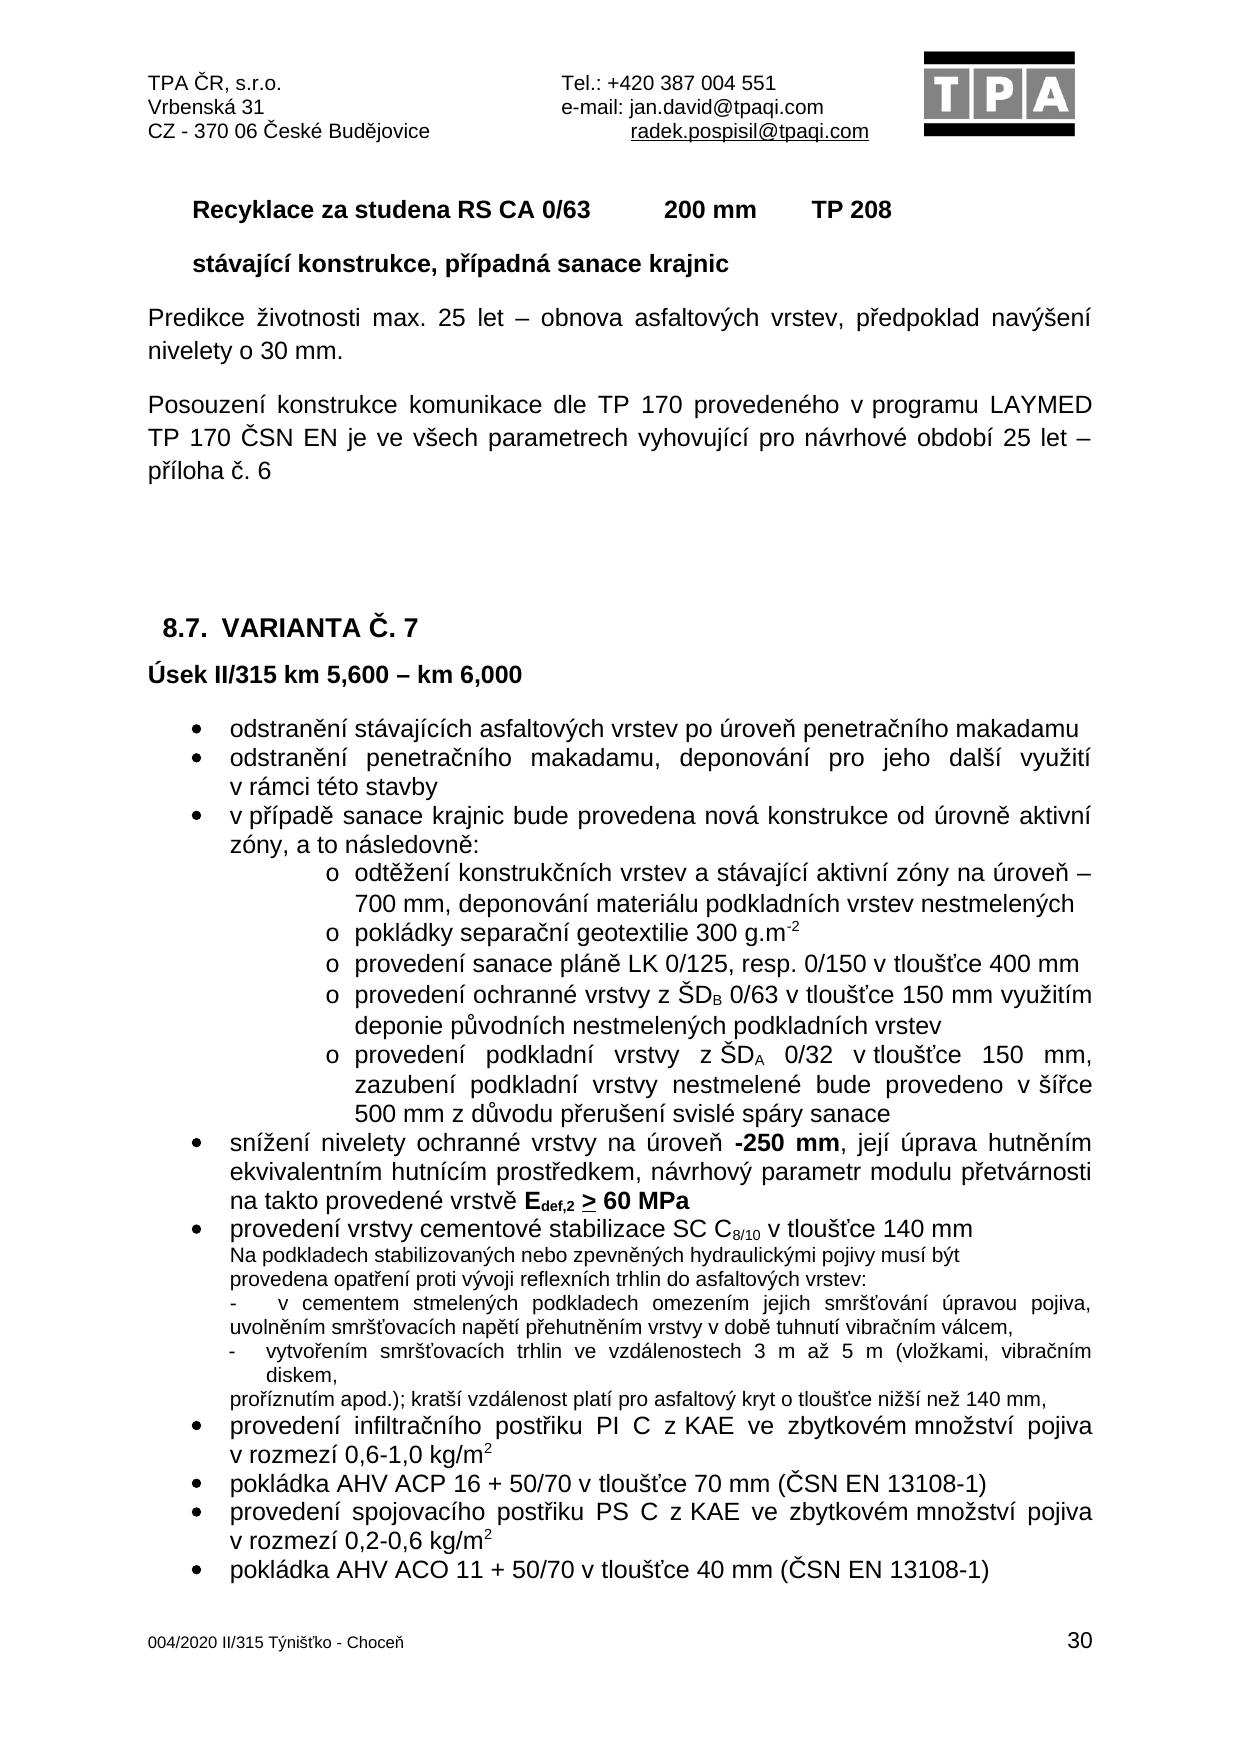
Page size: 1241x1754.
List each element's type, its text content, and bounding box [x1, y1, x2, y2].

list odstranění penetračního makadamu, deponování pro jeho další využití v rámci této stavby [192, 743, 1093, 801]
text - v cementem stmelených podkladech omezením jejich smršťování úpravou pojiva, uvolněním smršťovacích napětí přehutněním vrstvy v době tuhnutí vibračním válcem, [229, 1291, 1093, 1339]
list snížení nivelety ochranné vrstvy na úroveň -250 mm, její úprava hutněním ekvivalentním hutnícím prostředkem, návrhový parametr modulu přetvárnosti na takto provedené vrstvě Edef,2 > 60 MPa [192, 1128, 1093, 1214]
list pokládka AHV ACP 16 + 50/70 v tloušťce 70 mm (ČSN EN 13108-1) [192, 1468, 1093, 1497]
list provedení infiltračního postřiku PI C z KAE ve zbytkovém množství pojiva v rozmezí 0,6-1,0 kg/m2 [192, 1411, 1093, 1468]
list v případě sanace krajnic bude provedena nová konstrukce od úrovně aktivní zóny, a to následovně: [192, 801, 1093, 858]
text Recyklace za studena RS CA 0/63 200 mm TP 208 [192, 195, 1093, 224]
list odtěžení konstrukčních vrstev a stávající aktivní zóny na úroveň – 700 mm, deponování materiálu podkladních vrstev nestmelených [325, 858, 1093, 918]
list odstranění stávajících asfaltových vrstev po úroveň penetračního makadamu [192, 714, 1093, 743]
text proříznutím apod.); kratší vzdálenost platí pro asfaltový kryt o tloušťce nižší než 140 mm, [229, 1387, 1093, 1411]
list provedení ochranné vrstvy z ŠDB 0/63 v tloušťce 150 mm využitím deponie původních nestmelených podkladních vrstev [325, 980, 1093, 1039]
text Úsek II/315 km 5,600 – km 6,000 [148, 660, 1093, 689]
list provedení sanace pláně LK 0/125, resp. 0/150 v tloušťce 400 mm [325, 949, 1093, 980]
list provedení vrstvy cementové stabilizace SC C8/10 v tloušťce 140 mm [192, 1214, 1093, 1243]
list pokládka AHV ACO 11 + 50/70 v tloušťce 40 mm (ČSN EN 13108-1) [192, 1555, 1093, 1584]
text Na podkladech stabilizovaných nebo zpevněných hydraulickými pojivy musí být [229, 1243, 1093, 1267]
list pokládky separační geotextilie 300 g.m-2 [325, 918, 1093, 949]
text Posouzení konstrukce komunikace dle TP 170 provedeného v programu LAYMED TP 170 ČSN EN je ve všech parametrech vyhovující pro návrhové období 25 let – příloha č. 6 [148, 390, 1093, 485]
subtitle VARIANTA Č. 7 [162, 612, 1093, 643]
list vytvořením smršťovacích trhlin ve vzdálenostech 3 m až 5 m (vložkami, vibračním diskem, [228, 1339, 1093, 1387]
list provedení podkladní vrstvy z ŠDA 0/32 v tloušťce 150 mm, zazubení podkladní vrstvy nestmelené bude provedeno v šířce 500 mm z důvodu přerušení svislé spáry sanace [325, 1039, 1093, 1128]
list provedení spojovacího postřiku PS C z KAE ve zbytkovém množství pojiva v rozmezí 0,2-0,6 kg/m2 [192, 1497, 1093, 1555]
text provedena opatření proti vývoji reflexních trhlin do asfaltových vrstev: [229, 1267, 1093, 1291]
text stávající konstrukce, případná sanace krajnic [148, 249, 1093, 278]
picture [910, 38, 1088, 149]
text Predikce životnosti max. 25 let – obnova asfaltových vrstev, předpoklad navýšení nivelety o 30 mm. [148, 303, 1093, 365]
